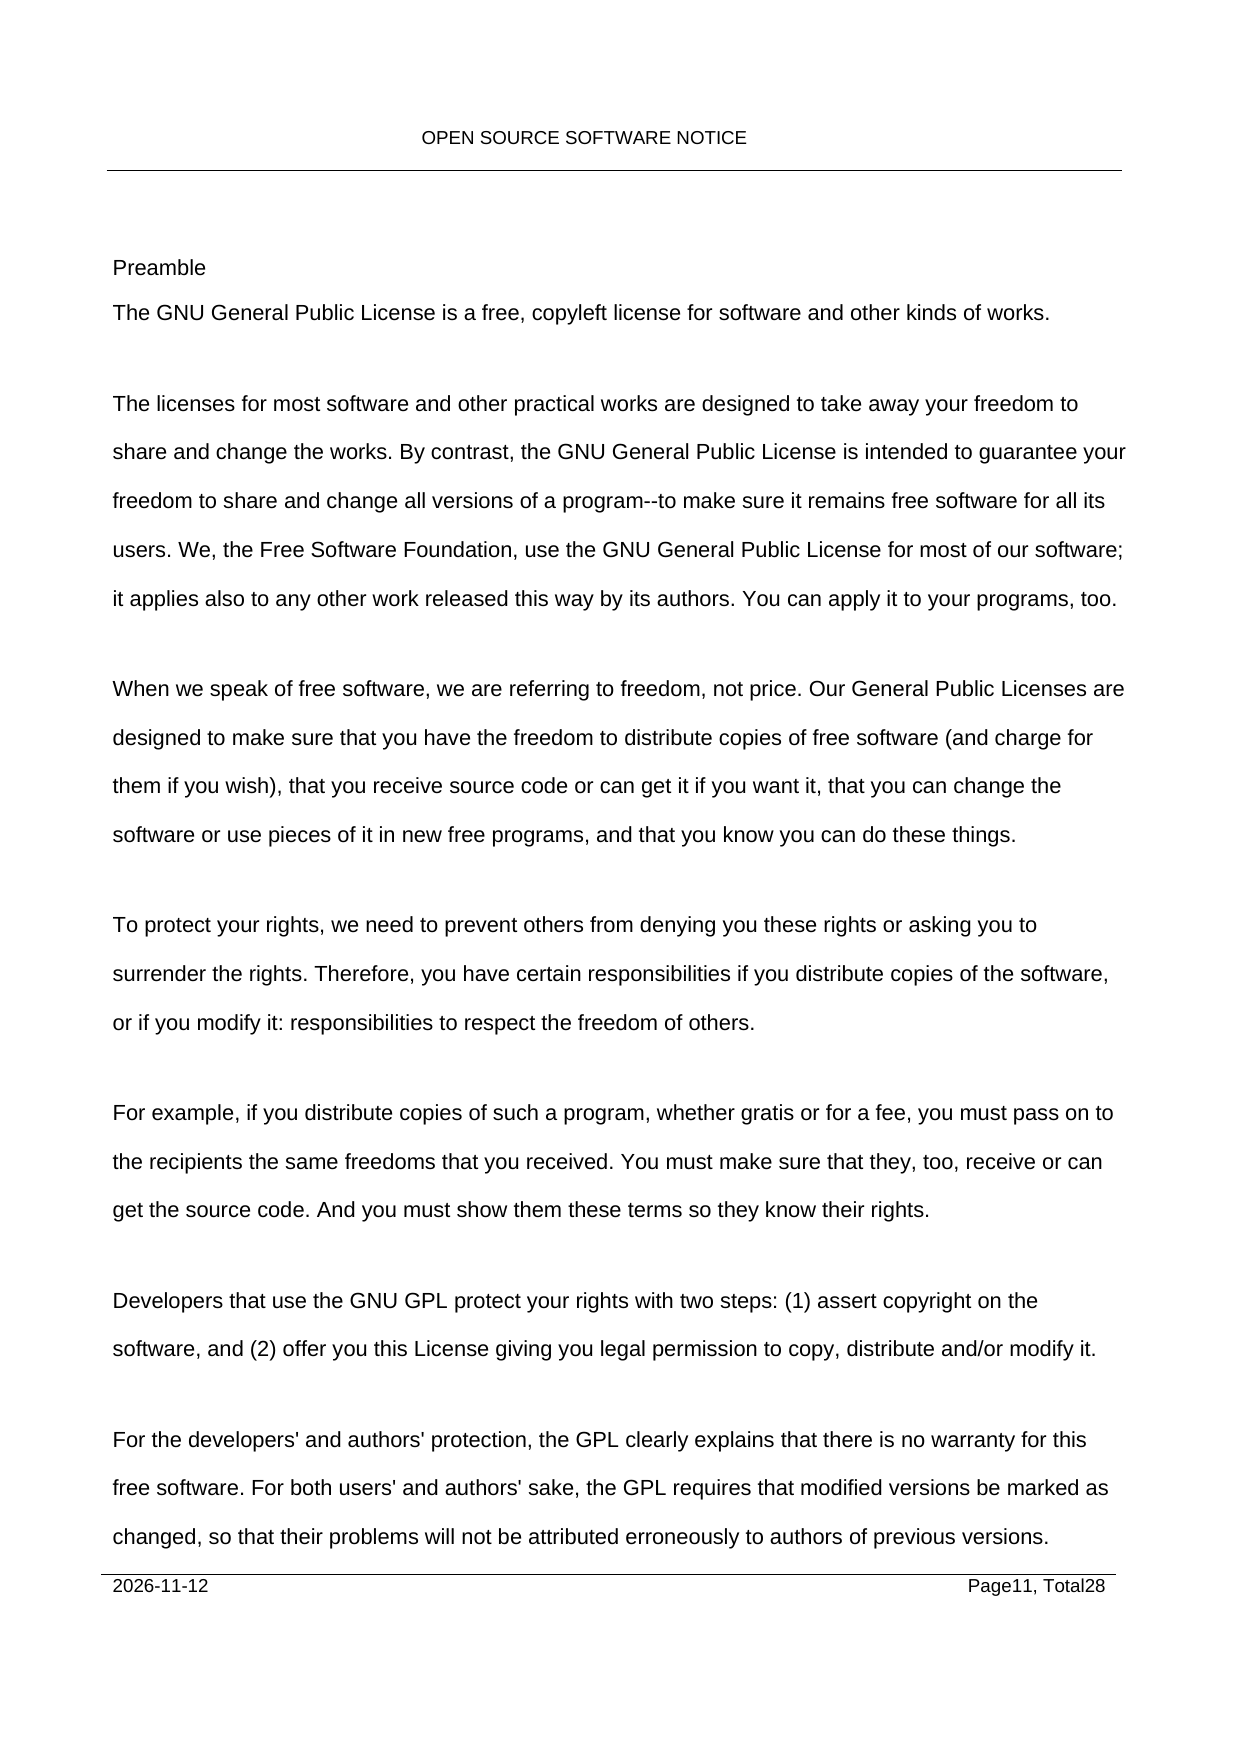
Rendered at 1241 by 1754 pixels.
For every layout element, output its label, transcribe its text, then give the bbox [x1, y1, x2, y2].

text When we speak of free software, we are referring to freedom, not price. Our General Public Licenses are designed to make sure that you have the freedom to distribute copies of free software (and charge for them if you wish), that you receive source code or can get it if you want it, that you can change the software or use pieces of it in new free programs, and that you know you can do these things. [112, 672, 1128, 851]
text For example, if you distribute copies of such a program, whether gratis or for a fee, you must pass on to the recipients the same freedoms that you received. You must make sure that they, too, receive or can get the source code. And you must show them these terms so they know their rights. [112, 1096, 1128, 1226]
text To protect your rights, we need to prevent others from denying you these rights or asking you to surrender the rights. Therefore, you have certain responsibilities if you distribute copies of the software, or if you modify it: responsibilities to respect the freedom of others. [112, 908, 1128, 1038]
text Developers that use the GNU GPL protect your rights with two steps: (1) assert copyright on the software, and (2) offer you this License giving you legal permission to copy, distribute and/or modify it. [112, 1284, 1128, 1365]
text Preamble [112, 251, 1128, 284]
text The GNU General Public License is a free, copyleft license for software and other kinds of works. [112, 297, 1128, 329]
text For the developers' and authors' protection, the GPL clearly explains that there is no warranty for this free software. For both users' and authors' sake, the GPL requires that modified versions be marked as changed, so that their problems will not be attributed erroneously to authors of previous versions. [112, 1423, 1128, 1553]
text The licenses for most software and other practical works are designed to take away your freedom to share and change the works. By contrast, the GNU General Public License is intended to guarantee your freedom to share and change all versions of a program--to make sure it remains free software for all its users. We, the Free Software Foundation, use the GNU General Public License for most of our software; it applies also to any other work released this way by its authors. You can apply it to your programs, too. [112, 387, 1128, 614]
